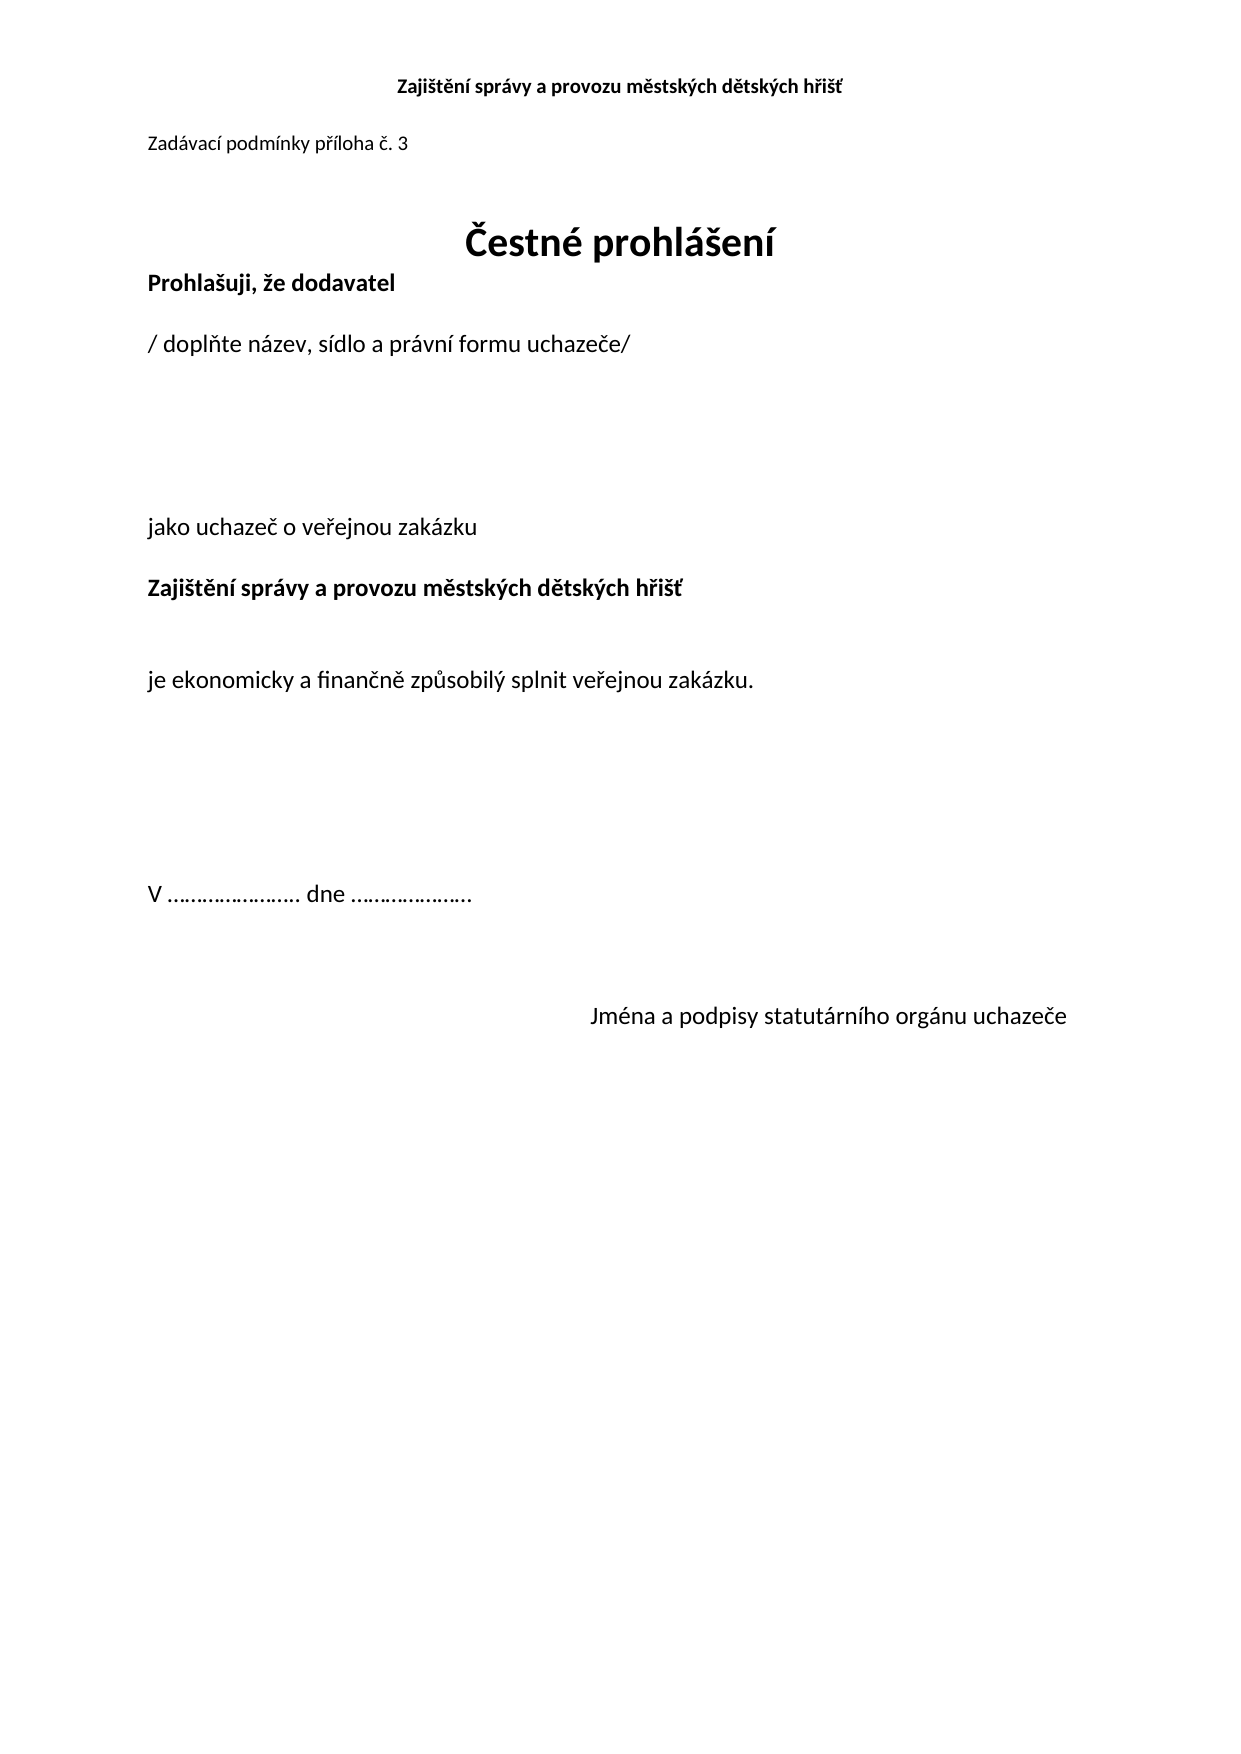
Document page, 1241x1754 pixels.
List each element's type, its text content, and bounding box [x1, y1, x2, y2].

text je ekonomicky a finančně způsobilý splnit veřejnou zakázku. [148, 664, 1093, 694]
text Zajištění správy a provozu městských dětských hřišť [148, 572, 1093, 603]
text Prohlašuji, že dodavatel [148, 267, 1093, 298]
text Čestné prohlášení [148, 216, 1093, 267]
text / doplňte název, sídlo a právní formu uchazeče/ [148, 328, 1093, 359]
text Jména a podpisy statutárního orgánu uchazeče [148, 1000, 1093, 1030]
text V ………………….. dne ………………… [148, 878, 1093, 908]
text jako uchazeč o veřejnou zakázku [148, 511, 1093, 542]
text Zadávací podmínky příloha č. 3 [148, 130, 1093, 156]
